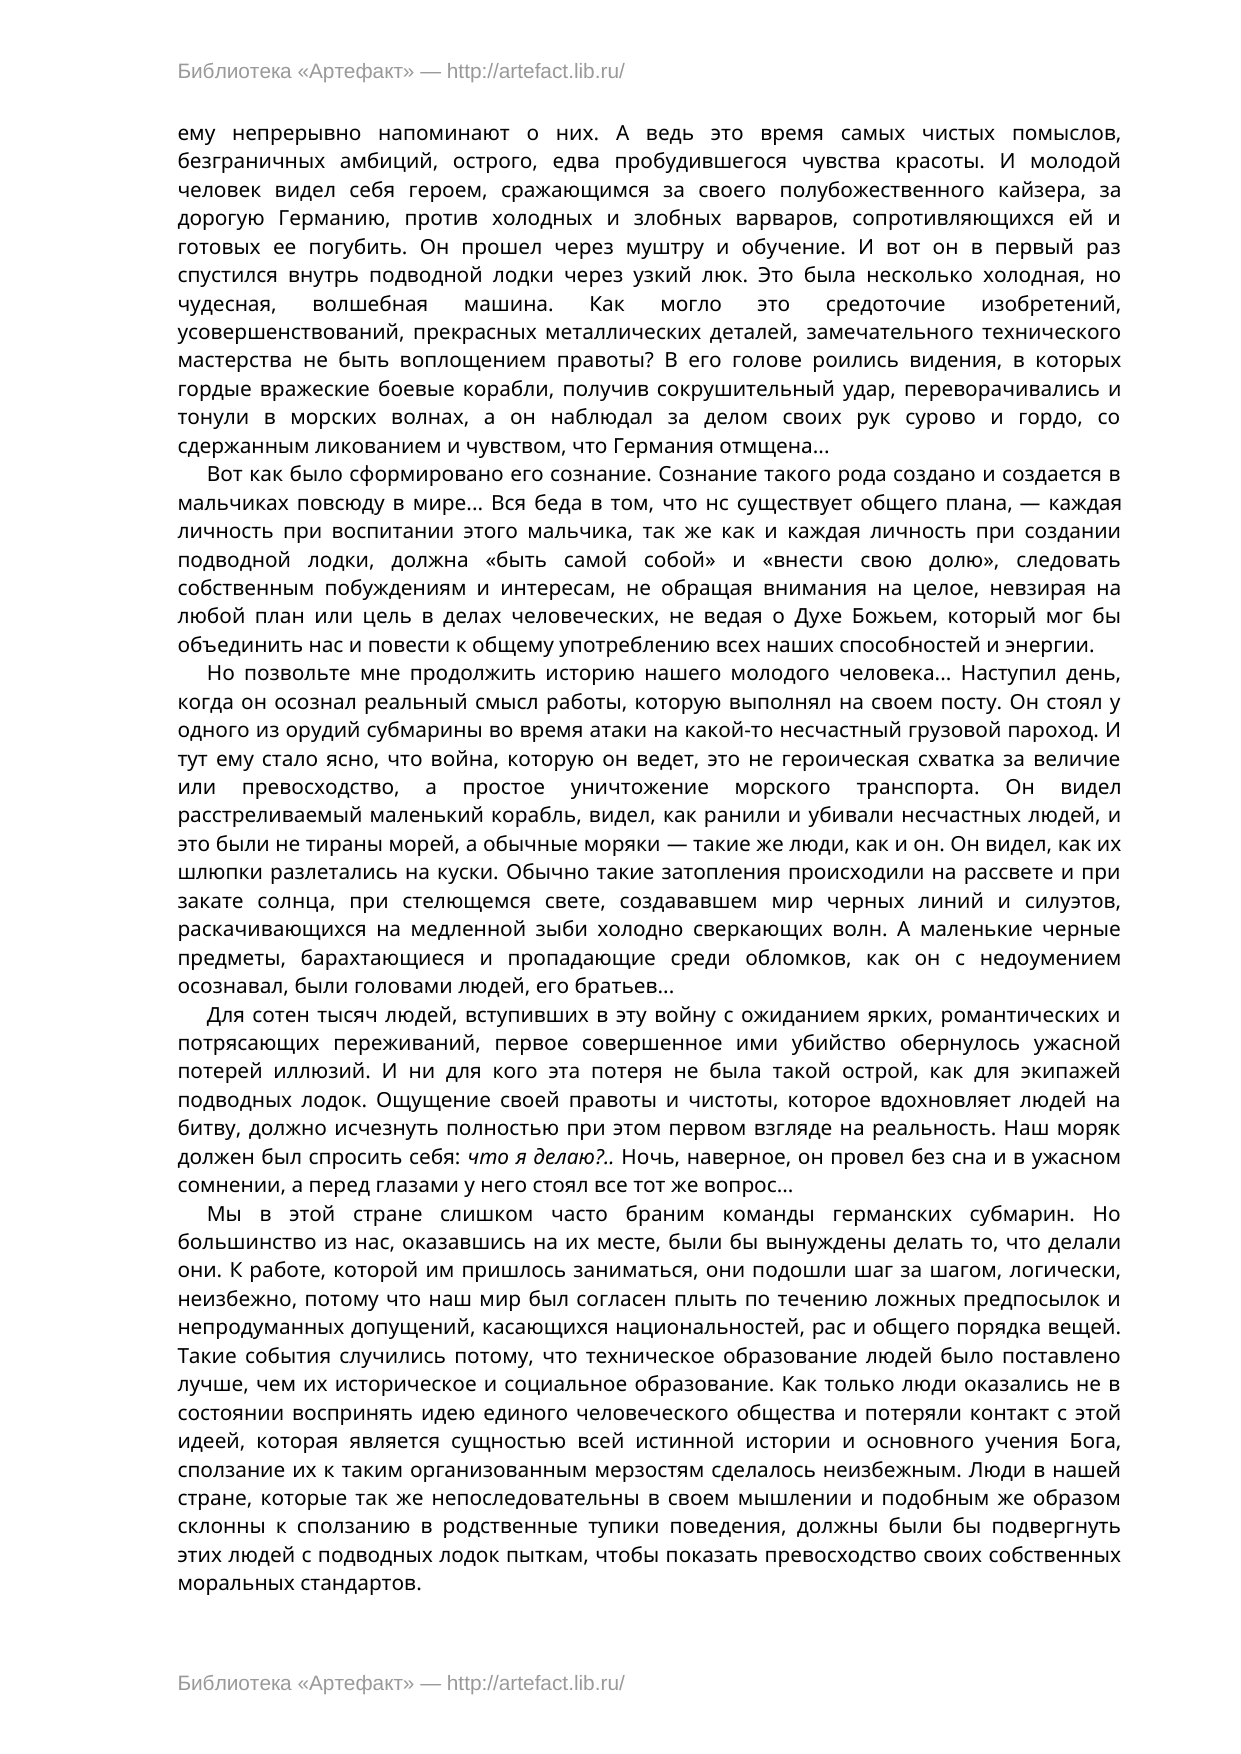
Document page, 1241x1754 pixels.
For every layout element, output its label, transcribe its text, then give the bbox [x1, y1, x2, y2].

text Для сотен тысяч людей, вступивших в эту войну с ожиданием ярких, романтических и потрясающих переживаний, первое совершенное ими убийство обернулось ужасной потерей иллюзий. И ни для кого эта потеря не была такой острой, как для экипажей подводных лодок. Ощущение своей правоты и чистоты, которое вдохновляет людей на битву, должно исчезнуть полностью при этом первом взгляде на реальность. Наш моряк должен был спросить себя: что я делаю?.. Ночь, наверное, он провел без сна и в ужасном сомнении, а перед глазами у него стоял все тот же вопрос... [177, 1000, 1122, 1199]
text Но позвольте мне продолжить историю нашего молодого человека... Наступил день, когда он осознал реальный смысл работы, которую выполнял на своем посту. Он стоял у одного из орудий субмарины во время атаки на какой-то несчастный грузовой пароход. И тут ему стало ясно, что война, которую он ведет, это не героическая схватка за величие или превосходство, а простое уничтожение морского транспорта. Он видел расстреливаемый маленький корабль, видел, как ранили и убивали несчастных людей, и это были не тираны морей, а обычные моряки — такие же люди, как и он. Он видел, как их шлюпки разлетались на куски. Обычно такие затопления происходили на рассвете и при закате солнца, при стелющемся свете, создававшем мир черных линий и силуэтов, раскачивающихся на медленной зыби холодно сверкающих волн. А маленькие черные предметы, барахтающиеся и пропадающие среди обломков, как он с недоумением осознавал, были головами людей, его братьев... [177, 658, 1122, 1000]
text Вот как было сформировано его сознание. Сознание такого рода создано и создается в мальчиках повсюду в мире... Вся беда в том, что нс существует общего плана, — каждая личность при воспитании этого мальчика, так же как и каждая личность при создании подводной лодки, должна «быть самой собой» и «внести свою долю», следовать собственным побуждениям и интересам, не обращая внимания на целое, невзирая на любой план или цель в делах человеческих, не ведая о Духе Божьем, который мог бы объединить нас и повести к общему употреблению всех наших способностей и энергии. [177, 459, 1122, 658]
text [177, 118, 1122, 459]
text Мы в этой стране слишком часто браним команды германских субмарин. Но большинство из нас, оказавшись на их месте, были бы вынуждены делать то, что делали они. К работе, которой им пришлось заниматься, они подошли шаг за шагом, логически, неизбежно, потому что наш мир был согласен плыть по течению ложных предпосылок и непродуманных допущений, касающихся национальностей, рас и общего порядка вещей. Такие события случились потому, что техническое образование людей было поставлено лучше, чем их историческое и социальное образование. Как только люди оказались не в состоянии воспринять идею единого человеческого общества и потеряли контакт с этой идеей, которая является сущностью всей истинной истории и основного учения Бога, сползание их к таким организованным мерзостям сделалось неизбежным. Люди в нашей стране, которые так же непоследовательны в своем мышлении и подобным же образом склонны к сползанию в родственные тупики поведения, должны были бы подвергнуть этих людей с подводных лодок пыткам, чтобы показать превосходство своих собственных моральных стандартов. [177, 1199, 1122, 1597]
